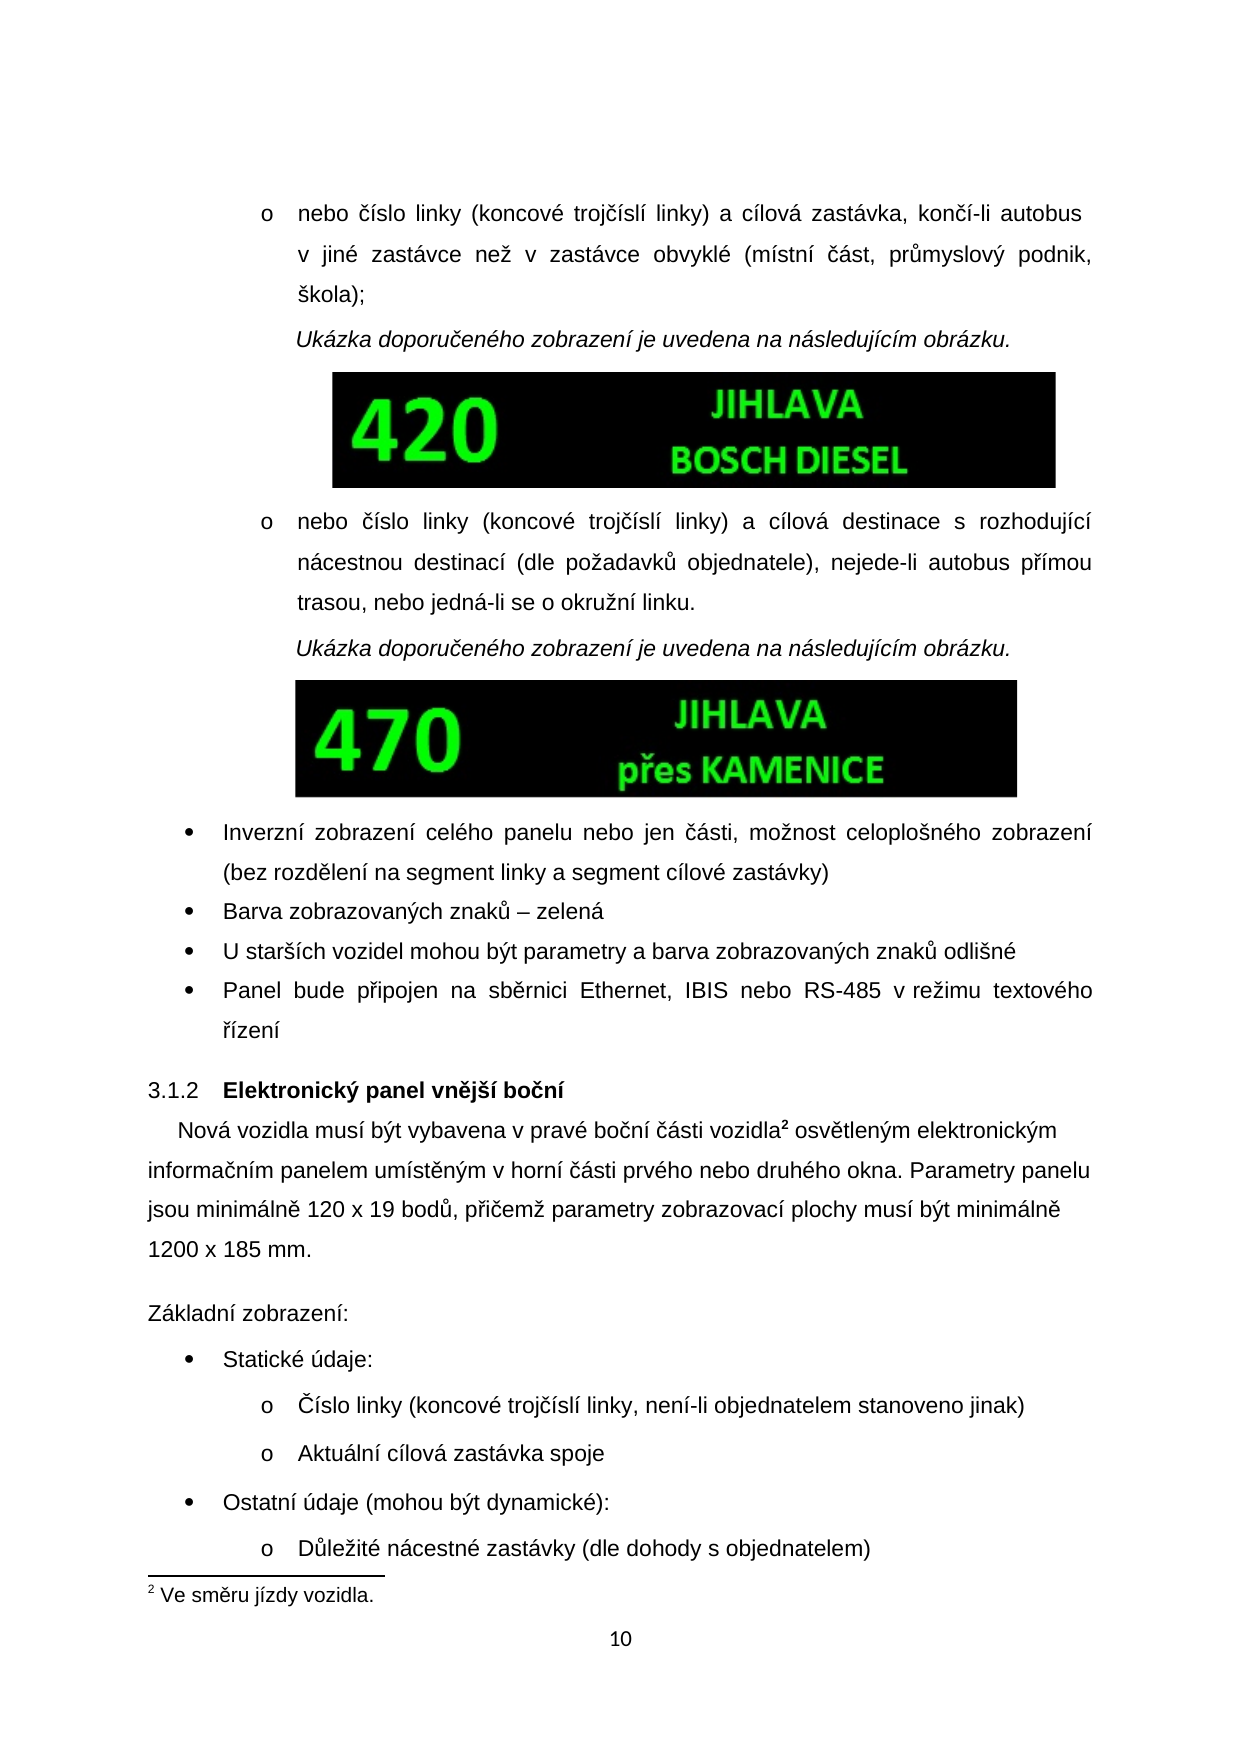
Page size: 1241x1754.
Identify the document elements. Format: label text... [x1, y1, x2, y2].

text Základní zobrazení: [148, 1300, 1093, 1327]
picture [295, 680, 1018, 799]
list Ostatní údaje (mohou být dynamické): [185, 1489, 1093, 1516]
text Ukázka doporučeného zobrazení je uvedena na následujícím obrázku. [295, 326, 1093, 353]
list Číslo linky (koncové trojčíslí linky, není-li objednatelem stanoveno jinak) [260, 1392, 1093, 1420]
list nebo číslo linky (koncové trojčíslí linky) a cílová destinace s rozhodující nácestnou destinací (dle požadavků objednatele), nejede-li autobus přímou trasou, nebo jedná-li se o okružní linku. [260, 508, 1093, 615]
list nebo číslo linky (koncové trojčíslí linky) a cílová zastávka, končí-li autobus v jiné zastávce než v zastávce obvyklé (místní část, průmyslový podnik, škola); [260, 199, 1093, 307]
list Panel bude připojen na sběrnici Ethernet, IBIS nebo RS-485 v režimu textového řízení [185, 977, 1093, 1043]
list Barva zobrazovaných znaků – zelená [185, 898, 1093, 924]
list Důležité nácestné zastávky (dle dohody s objednatelem) [260, 1535, 1093, 1563]
text Ukázka doporučeného zobrazení je uvedena na následujícím obrázku. [295, 634, 1093, 661]
picture [332, 372, 1056, 488]
subtitle Elektronický panel vnější boční [148, 1077, 1093, 1103]
text Nová vozidla musí být vybavena v pravé boční části vozidla osvětleným elektronickým informačním panelem umístěným v horní části prvého nebo druhého okna. Parametry panelu jsou minimálně 120 x 19 bodů, přičemž parametry zobrazovací plochy musí být minimálně 1200 x 185 mm. [148, 1117, 1093, 1262]
list Inverzní zobrazení celého panelu nebo jen části, možnost celoplošného zobrazení (bez rozdělení na segment linky a segment cílové zastávky) [185, 819, 1093, 885]
list Aktuální cílová zastávka spoje [260, 1440, 1093, 1469]
list U starších vozidel mohou být parametry a barva zobrazovaných znaků odlišné [185, 938, 1093, 964]
list Statické údaje: [185, 1346, 1093, 1372]
